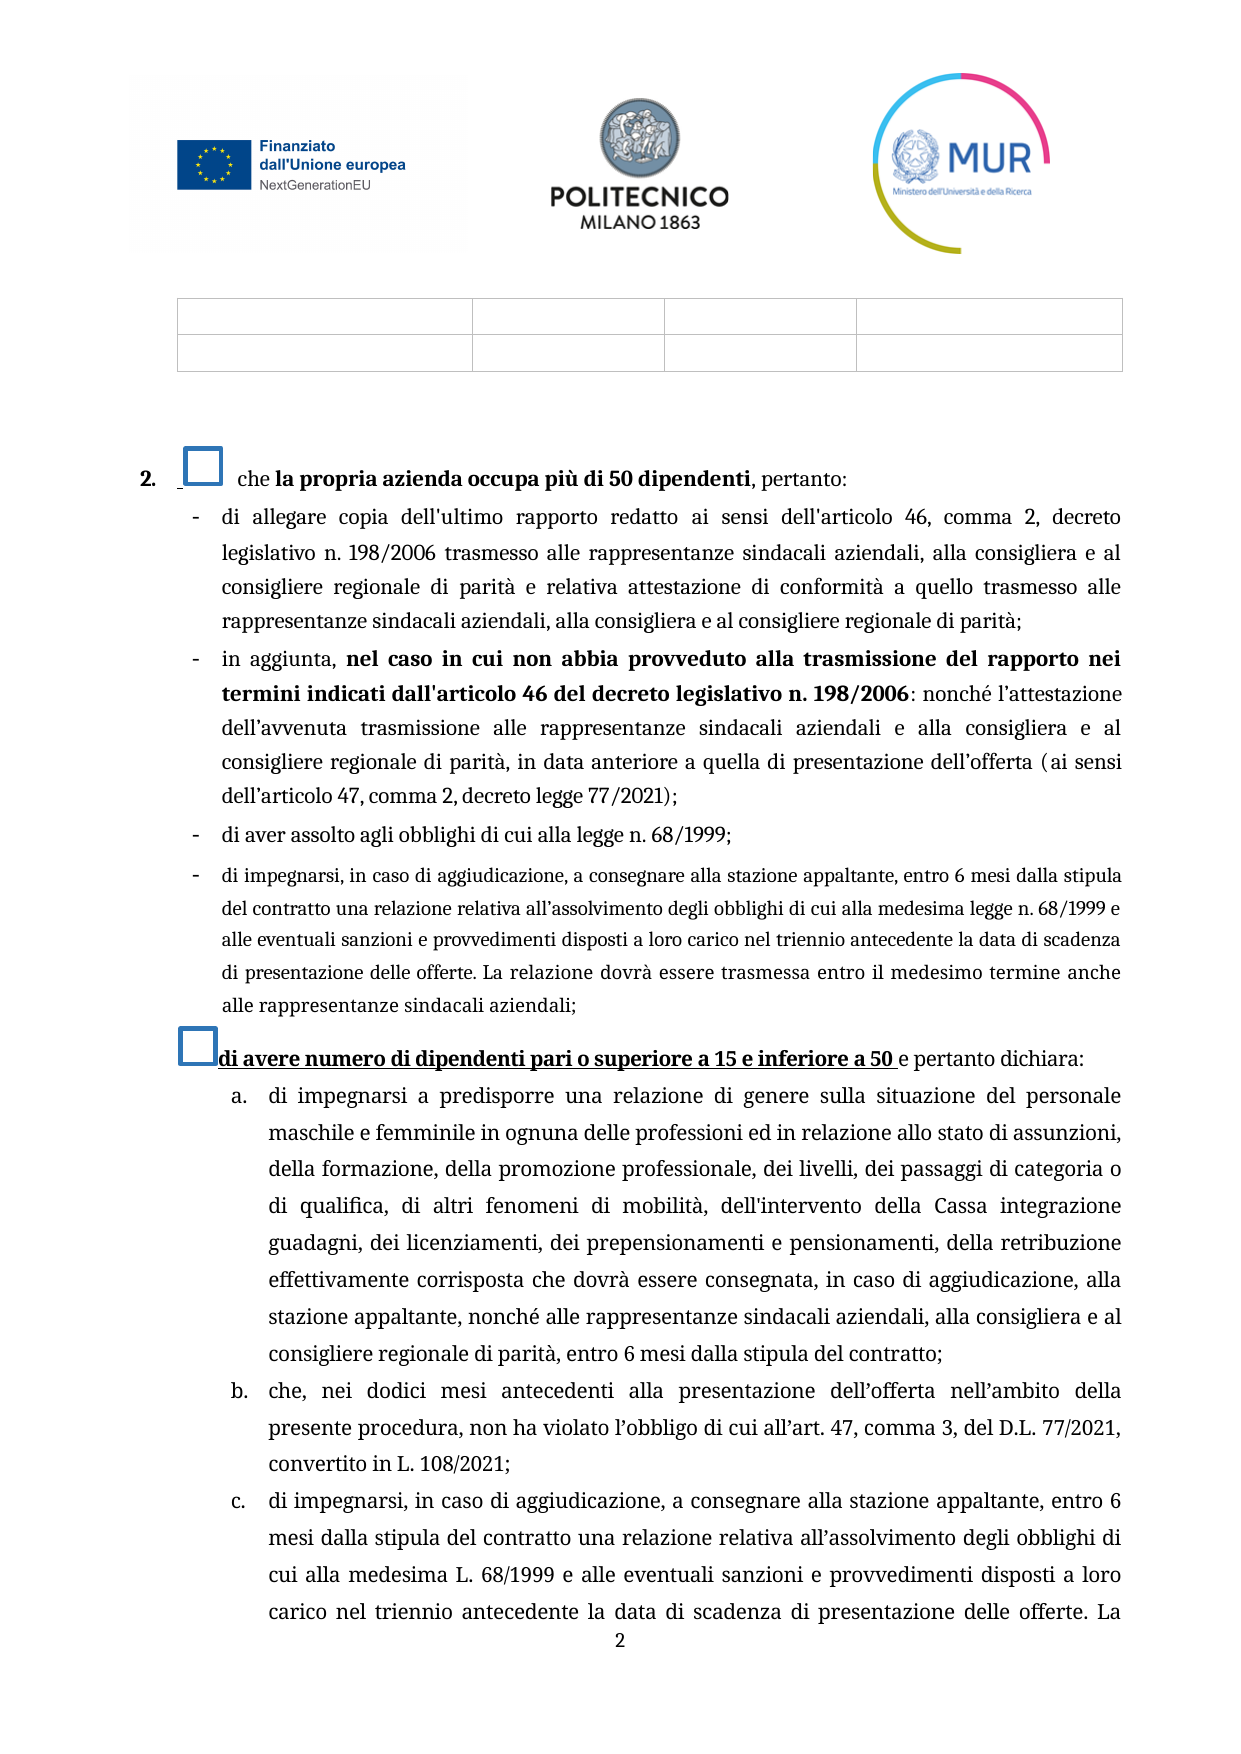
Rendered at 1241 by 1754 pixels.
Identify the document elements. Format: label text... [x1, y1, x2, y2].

picture [129, 75, 468, 253]
table_cell [473, 299, 664, 334]
list di allegare copia dell'ultimo rapporto redatto ai sensi dell'articolo 46, comma 2, decreto legislativo n. 198/2006 trasmesso alle rappresentanze sindacali aziendali, alla consigliera e al consigliere regionale di parità e relativa attestazione di conformità a quello trasmesso alle rappresentanze sindacali aziendali, alla consigliera e al consigliere regionale di parità; [192, 500, 1122, 634]
table_cell [665, 335, 856, 371]
table_cell [857, 299, 1122, 334]
table_cell [178, 335, 472, 371]
list di impegnarsi a predisporre una relazione di genere sulla situazione del personale maschile e femminile in ognuna delle professioni ed in relazione allo stato di assunzioni, della formazione, della promozione professionale, dei livelli, dei passaggi di categoria o di qualifica, di altri fenomeni di mobilità, dell'intervento della Cassa integrazione guadagni, dei licenziamenti, dei prepensionamenti e pensionamenti, della retribuzione effettivamente corrisposta che dovrà essere consegnata, in caso di aggiudicazione, alla stazione appaltante, nonché alle rappresentanze sindacali aziendali, alla consigliera e al consigliere regionale di parità, entro 6 mesi dalla stipula del contratto; [231, 1081, 1122, 1367]
picture [551, 98, 729, 229]
list di impegnarsi, in caso di aggiudicazione, a consegnare alla stazione appaltante, entro 6 mesi dalla stipula del contratto una relazione relativa all’assolvimento degli obblighi di cui alla medesima legge n. 68/1999 e alle eventuali sanzioni e provvedimenti disposti a loro carico nel triennio antecedente la data di scadenza di presentazione delle offerte. La relazione dovrà essere trasmessa entro il medesimo termine anche alle rappresentanze sindacali aziendali; [192, 858, 1122, 1018]
list che, nei dodici mesi antecedenti alla presentazione dell’offerta nell’ambito della presente procedura, non ha violato l’obbligo di cui all’art. 47, comma 3, del D.L. 77/2021, convertito in L. 108/2021; [231, 1376, 1122, 1478]
list che la propria azienda occupa più di 50 dipendenti, pertanto: [140, 445, 1122, 492]
list in aggiunta, nel caso in cui non abbia provveduto alla trasmissione del rapporto nei termini indicati dall'articolo 46 del decreto legislativo n. 198/2006: nonché l’attestazione dell’avvenuta trasmissione alle rappresentanze sindacali aziendali e alla consigliera e al consigliere regionale di parità, in data anteriore a quella di presentazione dell’offerta (ai sensi dell’articolo 47, comma 2, decreto legge 77/2021); [192, 642, 1122, 810]
table_cell [857, 335, 1122, 371]
table_cell [473, 335, 664, 371]
table_cell [665, 299, 856, 334]
table_cell [178, 299, 472, 334]
picture [872, 73, 1050, 254]
list di avere numero di dipendenti pari o superiore a 15 e inferiore a 50 e pertanto dichiara: [177, 1026, 1122, 1072]
list di aver assolto agli obblighi di cui alla legge n. 68/1999; [192, 817, 1122, 849]
